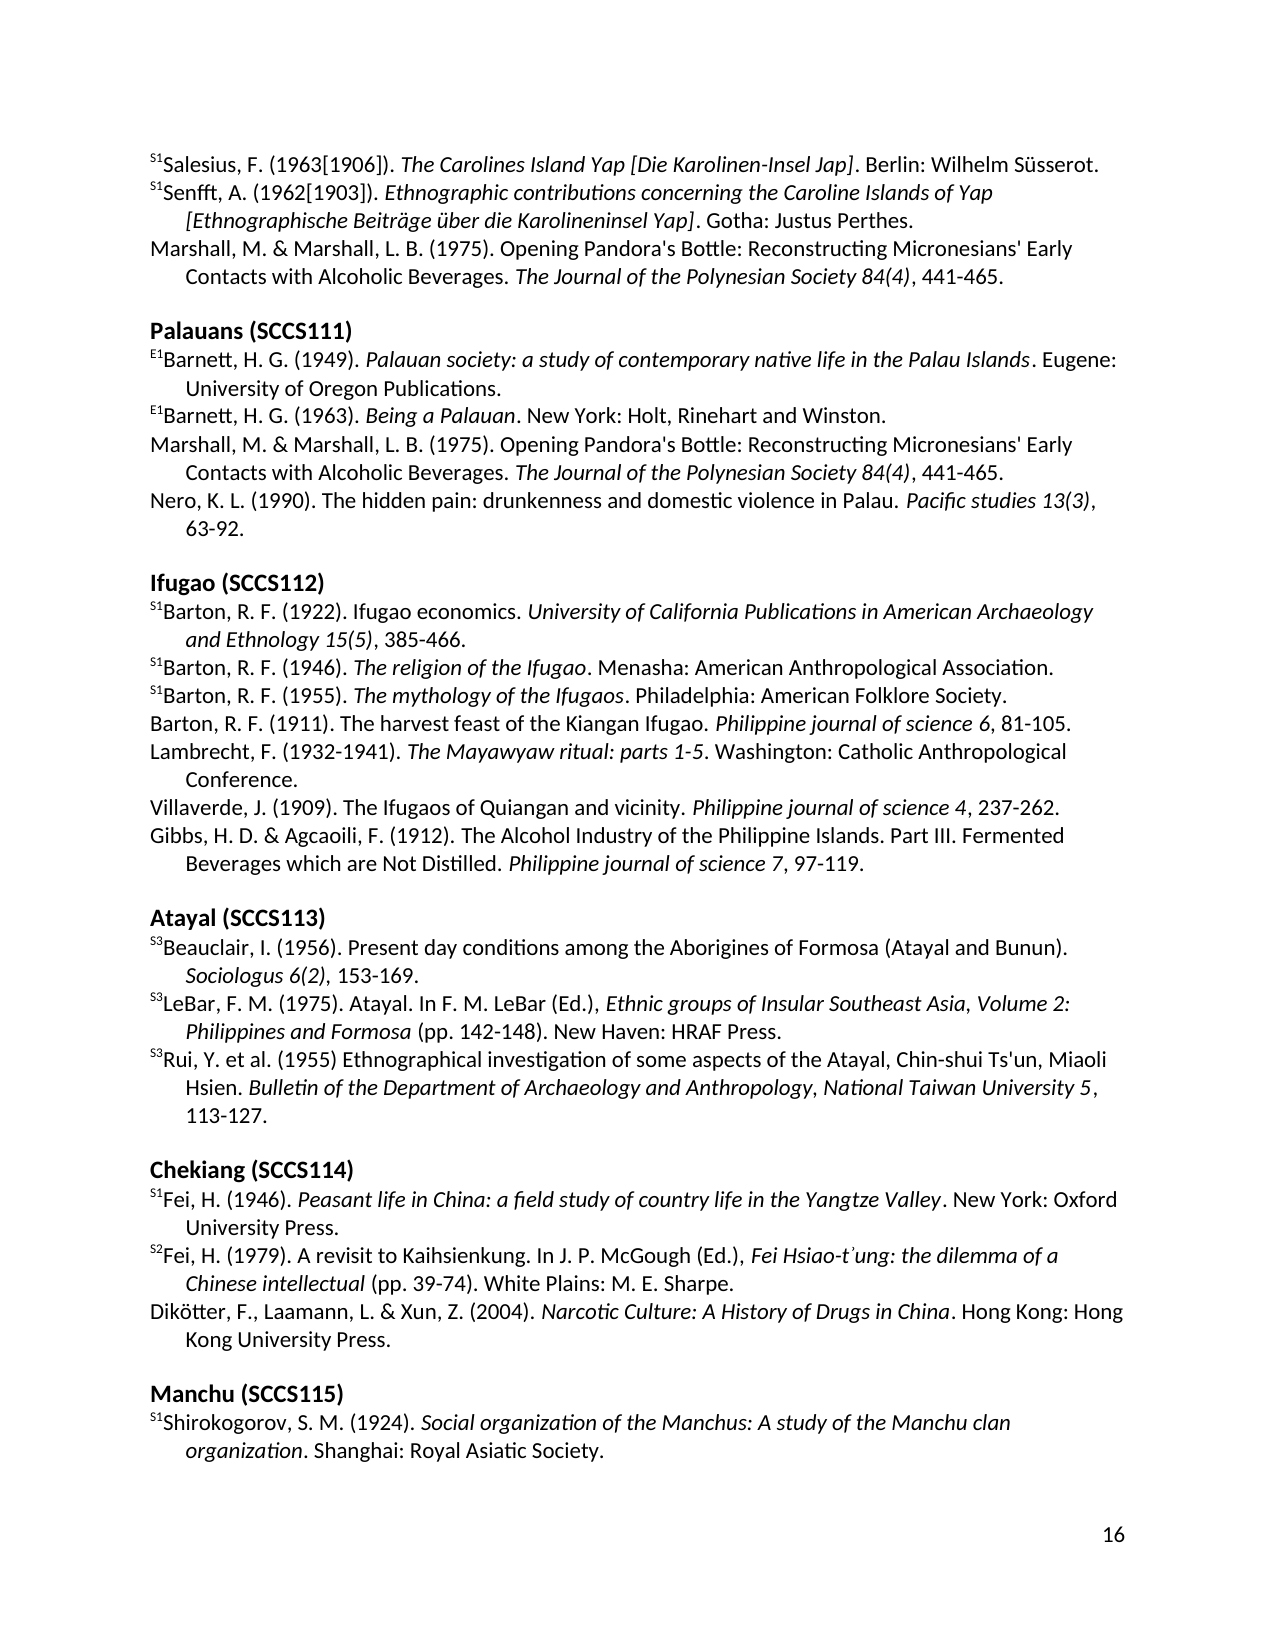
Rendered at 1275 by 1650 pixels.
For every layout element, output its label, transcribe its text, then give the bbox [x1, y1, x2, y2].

text S1Senfft, A. (1962[1903]). Ethnographic contributions concerning the Caroline Islands of Yap [Ethnographische Beiträge über die Karolineninsel Yap]. Gotha: Justus Perthes. [150, 178, 1125, 234]
text S1Barton, R. F. (1922). Ifugao economics. University of California Publications in American Archaeology and Ethnology 15(5), 385-466. [150, 597, 1125, 653]
text Villaverde, J. (1909). The Ifugaos of Quiangan and vicinity. Philippine journal of science 4, 237-262. [150, 793, 1125, 821]
text S1Barton, R. F. (1946). The religion of the Ifugao. Menasha: American Anthropological Association. [150, 653, 1125, 681]
text S1Barton, R. F. (1955). The mythology of the Ifugaos. Philadelphia: American Folklore Society. [150, 681, 1125, 709]
text E1Barnett, H. G. (1949). Palauan society: a study of contemporary native life in the Palau Islands. Eugene: University of Oregon Publications. [150, 346, 1125, 402]
text Marshall, M. & Marshall, L. B. (1975). Opening Pandora's Bottle: Reconstructing Micronesians' Early Contacts with Alcoholic Beverages. The Journal of the Polynesian Society 84(4), 441-465. [150, 234, 1125, 290]
text S3Rui, Y. et al. (1955) Ethnographical investigation of some aspects of the Atayal, Chin-shui Ts'un, Miaoli Hsien. Bulletin of the Department of Archaeology and Anthropology, National Taiwan University 5, 113-127. [150, 1045, 1125, 1129]
text E1Barnett, H. G. (1963). Being a Palauan. New York: Holt, Rinehart and Winston. [150, 402, 1125, 430]
text Dikötter, F., Laamann, L. & Xun, Z. (2004). Narcotic Culture: A History of Drugs in China. Hong Kong: Hong Kong University Press. [150, 1297, 1125, 1353]
text Marshall, M. & Marshall, L. B. (1975). Opening Pandora's Bottle: Reconstructing Micronesians' Early Contacts with Alcoholic Beverages. The Journal of the Polynesian Society 84(4), 441-465. [150, 430, 1125, 486]
subtitle Manchu (SCCS115) [150, 1378, 1125, 1408]
text S1Salesius, F. (1963[1906]). The Carolines Island Yap [Die Karolinen-Insel Jap]. Berlin: Wilhelm Süsserot. [150, 150, 1125, 178]
text Lambrecht, F. (1932-1941). The Mayawyaw ritual: parts 1-5. Washington: Catholic Anthropological Conference. [150, 737, 1125, 793]
subtitle Ifugao (SCCS112) [150, 567, 1125, 597]
text Barton, R. F. (1911). The harvest feast of the Kiangan Ifugao. Philippine journal of science 6, 81-105. [150, 709, 1125, 737]
subtitle Palauans (SCCS111) [150, 315, 1125, 346]
subtitle Chekiang (SCCS114) [150, 1154, 1125, 1185]
text Gibbs, H. D. & Agcaoili, F. (1912). The Alcohol Industry of the Philippine Islands. Part III. Fermented Beverages which are Not Distilled. Philippine journal of science 7, 97-119. [150, 821, 1125, 877]
text S1Shirokogorov, S. M. (1924). Social organization of the Manchus: A study of the Manchu clan organization. Shanghai: Royal Asiatic Society. [150, 1408, 1125, 1464]
text S2Fei, H. (1979). A revisit to Kaihsienkung. In J. P. McGough (Ed.), Fei Hsiao-tʾung: the dilemma of a Chinese intellectual (pp. 39-74). White Plains: M. E. Sharpe. [150, 1241, 1125, 1297]
text S1Fei, H. (1946). Peasant life in China: a field study of country life in the Yangtze Valley. New York: Oxford University Press. [150, 1185, 1125, 1241]
text S3Beauclair, I. (1956). Present day conditions among the Aborigines of Formosa (Atayal and Bunun). Sociologus 6(2), 153-169. [150, 933, 1125, 989]
text S3LeBar, F. M. (1975). Atayal. In F. M. LeBar (Ed.), Ethnic groups of Insular Southeast Asia, Volume 2: Philippines and Formosa (pp. 142-148). New Haven: HRAF Press. [150, 989, 1125, 1045]
subtitle Atayal (SCCS113) [150, 902, 1125, 933]
text Nero, K. L. (1990). The hidden pain: drunkenness and domestic violence in Palau. Pacific studies 13(3), 63-92. [150, 486, 1125, 542]
